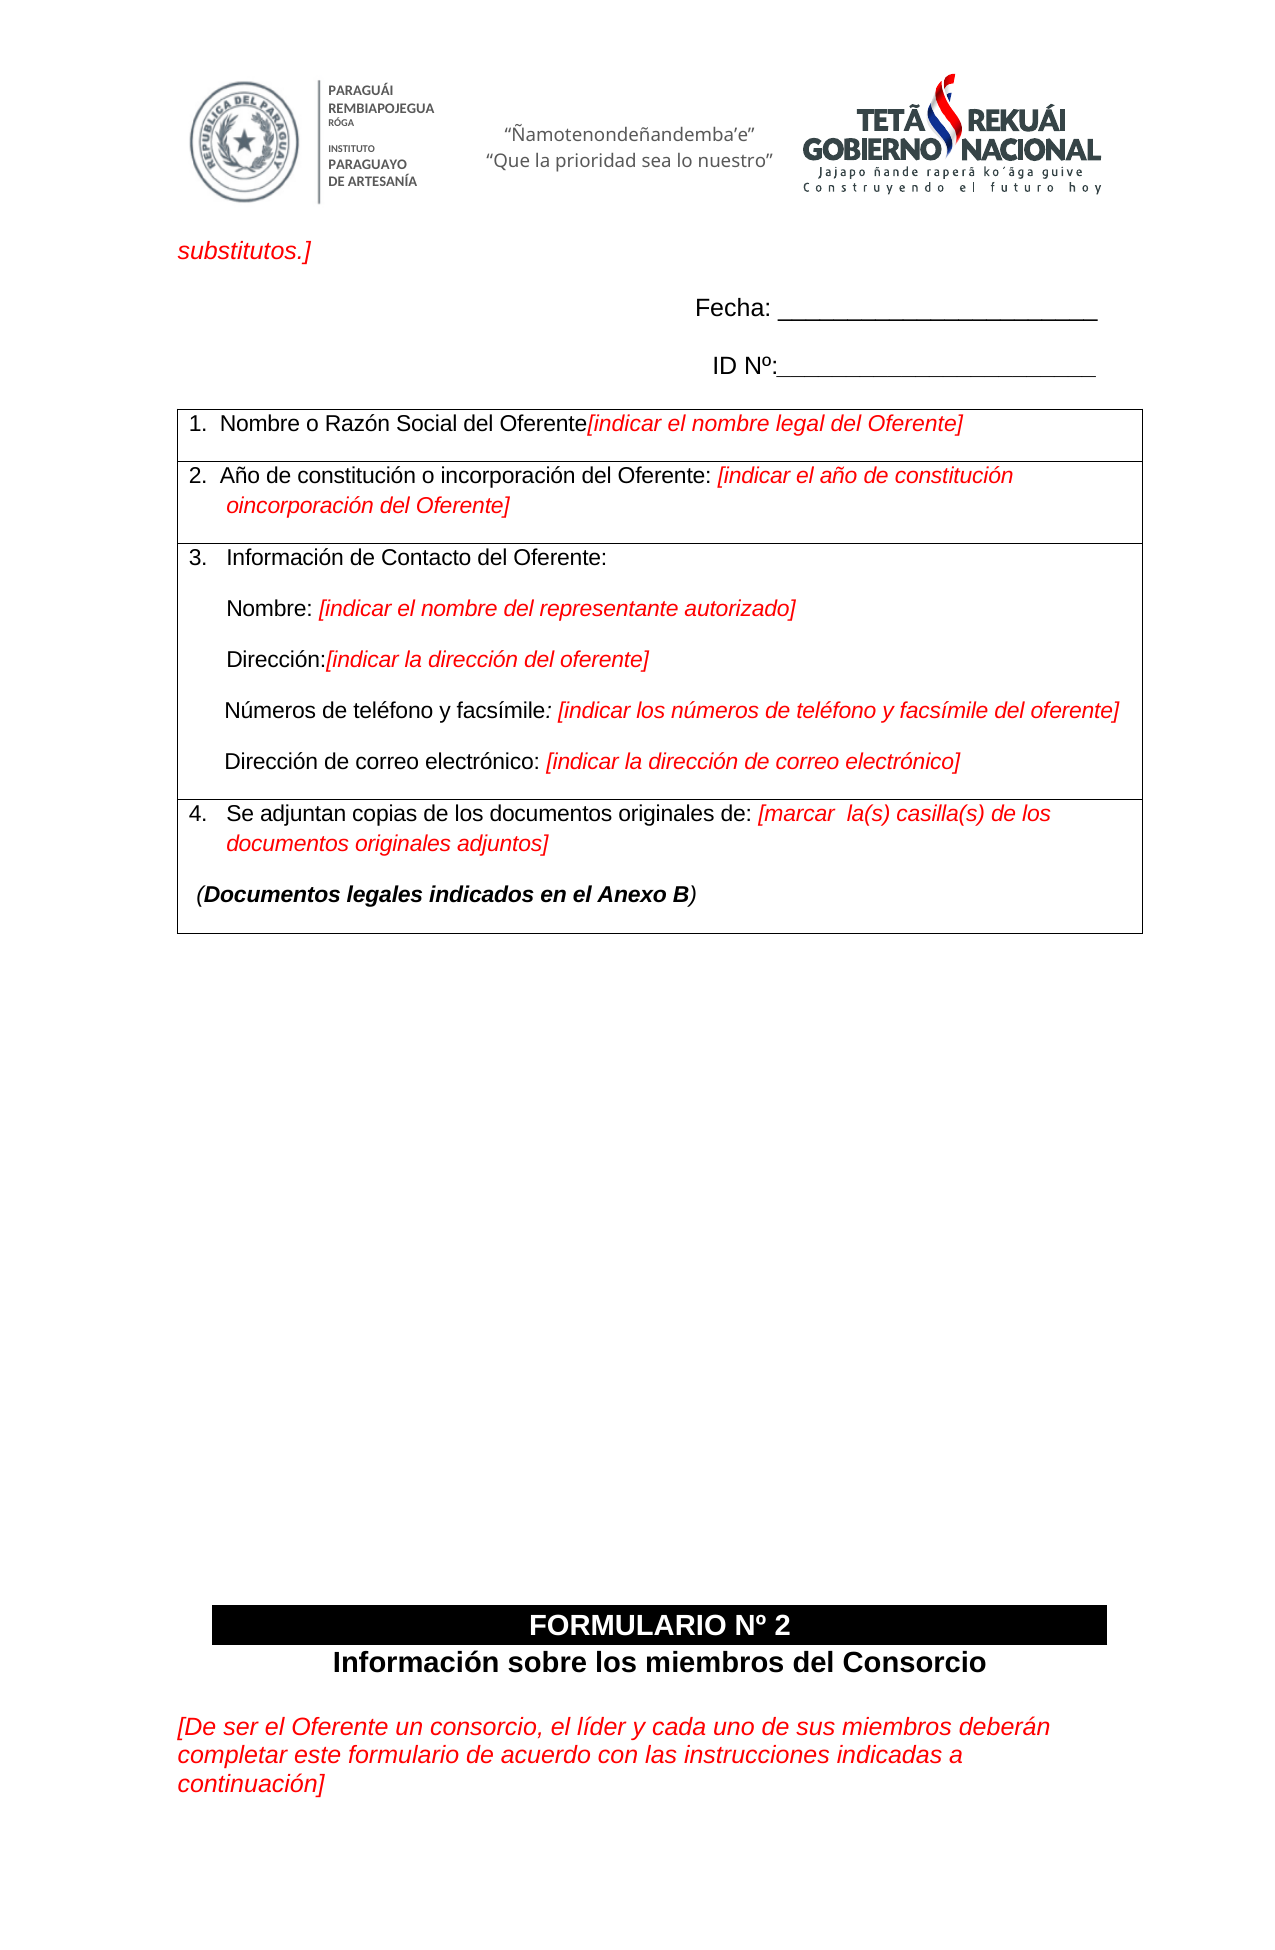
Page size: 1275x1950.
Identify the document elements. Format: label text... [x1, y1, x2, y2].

table_cell 3. Información de Contacto del Oferente: Nombre: [indicar el nombre del representante autorizado] Dirección:[indicar la dirección del oferente] Números de teléfono y facsímile: [indicar los números de teléfono y facsímile del oferente] Dirección de correo electrónico: [indicar la dirección de correo electrónico] [178, 544, 1142, 799]
text Información sobre los miembros del Consorcio [222, 1645, 1098, 1678]
text ID Nº:_______________________ [177, 351, 1098, 380]
table_header 1. Nombre o Razón Social del Oferente[indicar el nombre legal del Oferente] [178, 410, 1142, 461]
table_cell 2. Año de constitución o incorporación del Oferente: [indicar el año de constitución oincorporación del Oferente] [178, 462, 1142, 543]
text Fecha: _______________________ [177, 293, 1098, 322]
picture [180, 73, 332, 208]
table_cell 4. Se adjuntan copias de los documentos originales de: [marcar la(s) casilla(s) de los documentos originales adjuntos] (Documentos legales indicados en el Anexo B) [178, 800, 1142, 932]
text FORMULARIO Nº 2 [213, 1606, 1106, 1644]
text [De ser el Oferente un consorcio, el líder y cada uno de sus miembros deberán completar este formulario de acuerdo con las instrucciones indicadas a continuación] [177, 1712, 1098, 1798]
